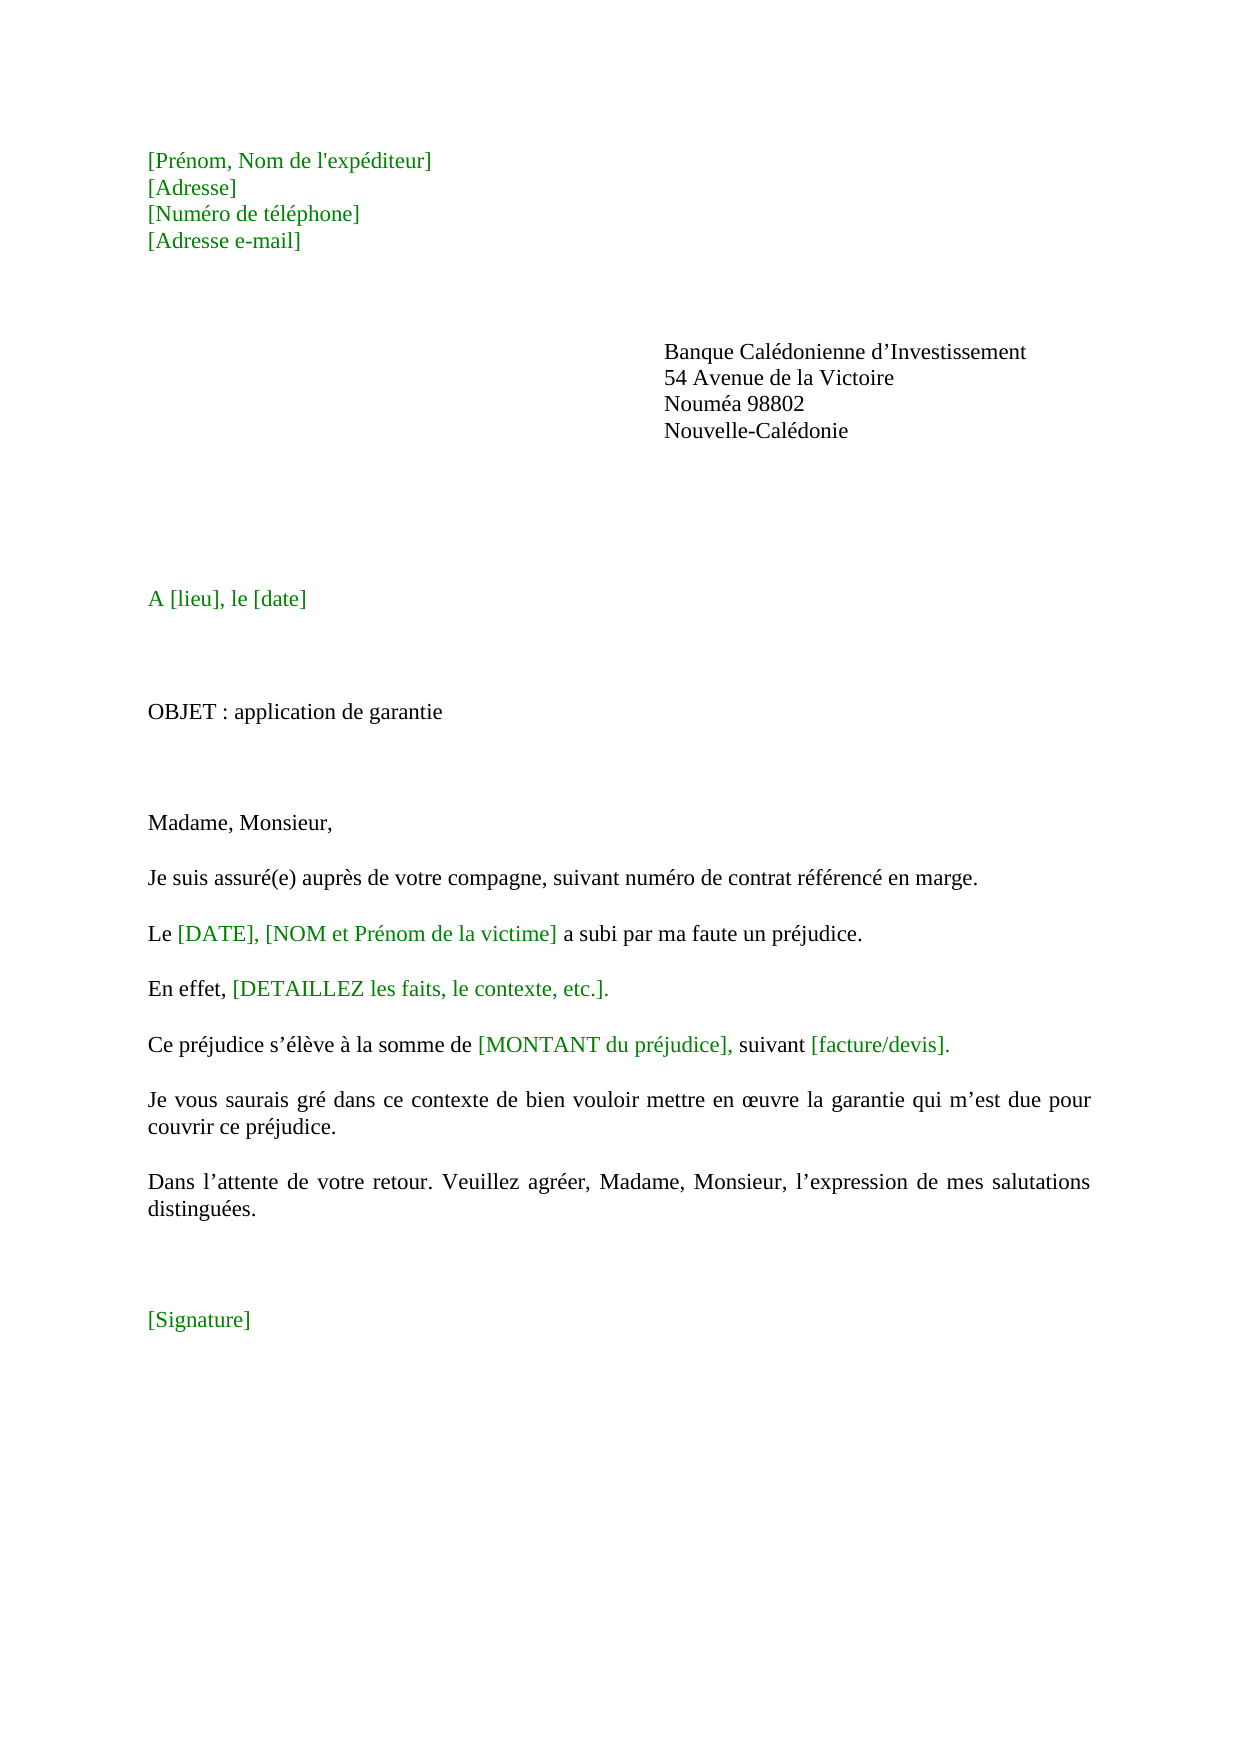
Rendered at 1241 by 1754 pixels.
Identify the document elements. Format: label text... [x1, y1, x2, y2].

text [Prénom, Nom de l'expéditeur] [148, 148, 1093, 174]
text Nouvelle-Calédonie [590, 417, 1093, 443]
text [Adresse e-mail] [148, 227, 1093, 253]
text [Numéro de téléphone] [148, 200, 1093, 227]
text [Adresse] [148, 174, 1093, 200]
text Madame, Monsieur, [148, 809, 1093, 835]
text A [lieu], le [date] [148, 585, 1093, 611]
text En effet, [DETAILLEZ les faits, le contexte, etc.]. [148, 975, 1093, 1002]
text Nouméa 98802 [590, 390, 1093, 417]
text Le [DATE], [NOM et Prénom de la victime] a subi par ma faute un préjudice. [148, 920, 1093, 946]
text Je vous saurais gré dans ce contexte de bien vouloir mettre en œuvre la garantie qui m’est due pour couvrir ce préjudice. [148, 1086, 1093, 1139]
text Je suis assuré(e) auprès de votre compagne, suivant numéro de contrat référencé en marge. [148, 864, 1093, 891]
text [Signature] [148, 1306, 1093, 1332]
text Ce préjudice s’élève à la somme de [MONTANT du préjudice], suivant [facture/devis]. [148, 1031, 1093, 1057]
text Dans l’attente de votre retour. Veuillez agréer, Madame, Monsieur, l’expression de mes salutations distinguées. [148, 1168, 1093, 1221]
text OBJET : application de garantie [148, 698, 1093, 724]
text Banque Calédonienne d’Investissement [148, 338, 1093, 364]
text 54 Avenue de la Victoire [590, 364, 1093, 390]
